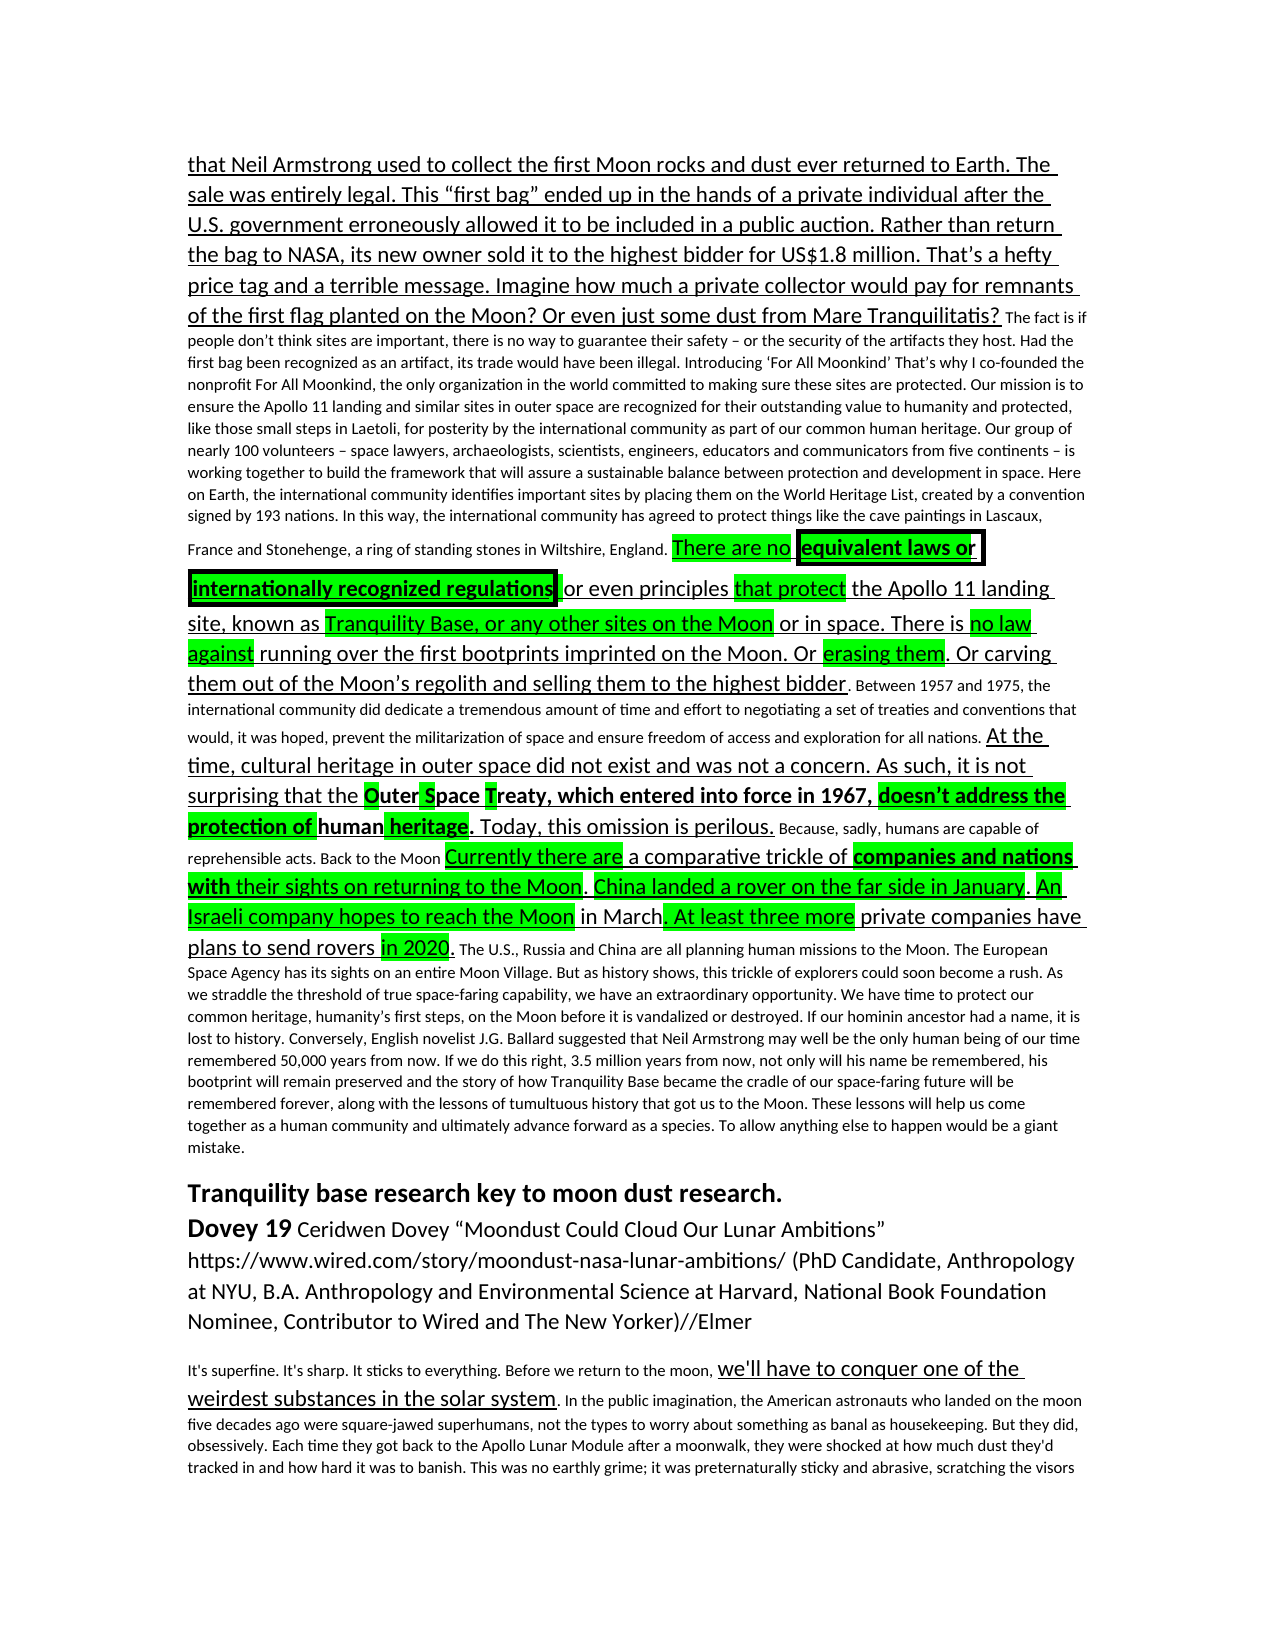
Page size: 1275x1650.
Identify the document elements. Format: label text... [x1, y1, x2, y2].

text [187, 1354, 1087, 1478]
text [187, 150, 1087, 927]
text Dovey 19 Ceridwen Dovey “Moondust Could Cloud Our Lunar Ambitions” https://www.wired.com/story/moondust-nasa-lunar-ambitions/ (PhD Candidate, Anthropology at NYU, B.A. Anthropology and Environmental Science at Harvard, National Book Foundation Nominee, Contributor to Wired and The New Yorker)//Elmer [187, 1211, 1087, 1335]
subtitle Tranquility base research key to moon dust research. [187, 1176, 1087, 1209]
